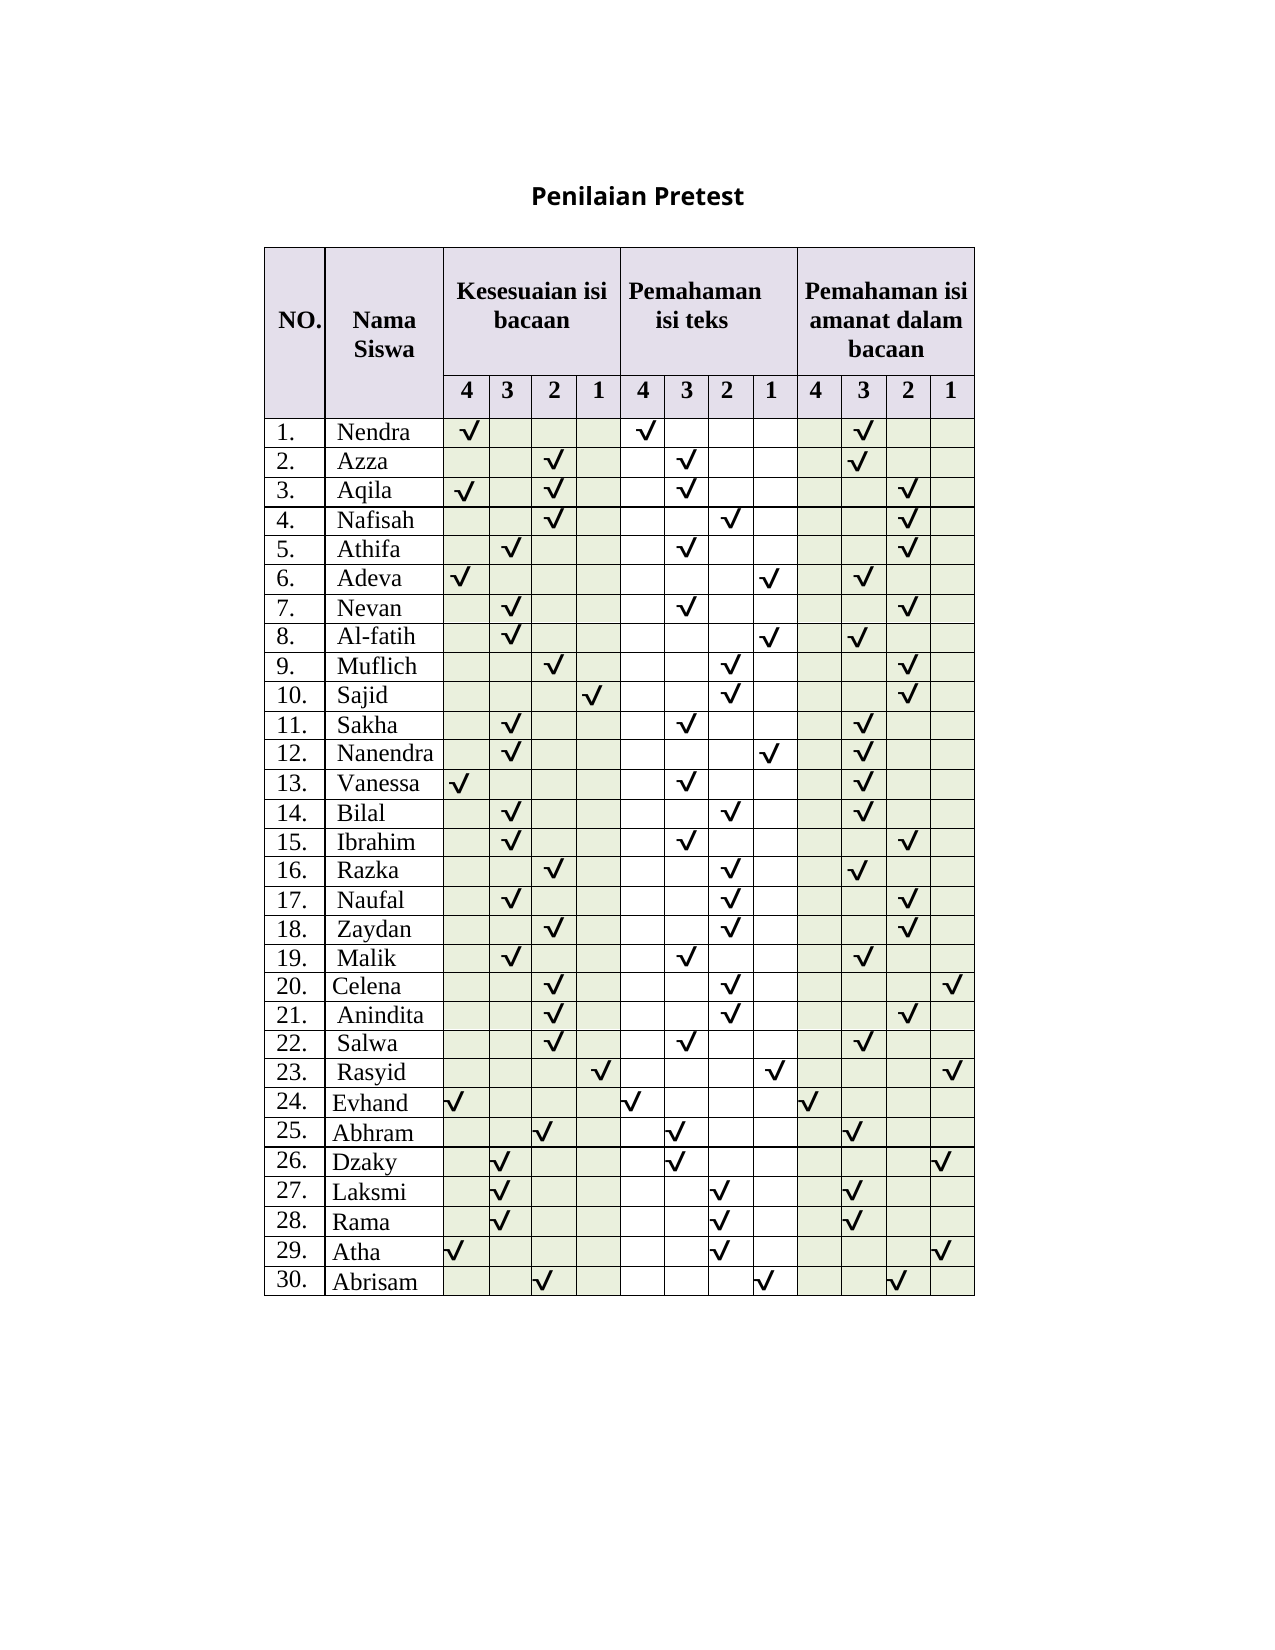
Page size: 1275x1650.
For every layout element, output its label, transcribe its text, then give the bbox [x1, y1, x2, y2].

table_cell [665, 508, 708, 535]
table_cell [931, 1002, 974, 1029]
table_cell [532, 770, 576, 799]
table_cell [754, 1148, 797, 1176]
table_cell [444, 829, 489, 856]
table_cell [621, 945, 664, 972]
table_cell [842, 916, 886, 944]
table_cell [444, 945, 489, 972]
table_cell Atha [326, 1237, 443, 1266]
table_cell [532, 945, 576, 972]
table_cell [532, 595, 576, 622]
table_cell √ [532, 1031, 576, 1058]
table_cell √ [709, 800, 753, 828]
table_cell [577, 624, 620, 652]
table_cell 6. [265, 565, 324, 594]
table_cell [709, 1031, 753, 1058]
table_cell √ [665, 595, 708, 622]
table_cell [621, 595, 664, 622]
table_cell [577, 712, 620, 739]
table_cell [621, 916, 664, 944]
table_cell √ [621, 419, 664, 447]
table_cell 15. [265, 829, 324, 856]
table_cell √ [665, 536, 708, 564]
table_cell [709, 829, 753, 856]
table_cell √ [665, 829, 708, 856]
table_cell Razka [326, 857, 443, 886]
table_cell Athifa [326, 536, 443, 564]
table_cell √ [490, 595, 531, 622]
table_cell √ [709, 508, 753, 535]
table_cell Adeva [326, 565, 443, 594]
table_cell √ [709, 682, 753, 711]
table_cell [754, 770, 797, 799]
table_cell Celena [326, 973, 443, 1001]
table_cell [709, 1148, 753, 1176]
table_cell 1 [931, 376, 974, 418]
table_cell √ [490, 945, 531, 972]
table_cell [798, 945, 841, 972]
table_cell Anindita [326, 1002, 443, 1029]
table_cell [709, 1118, 753, 1146]
table_cell [798, 740, 841, 769]
table_cell [490, 419, 531, 447]
table_cell [665, 973, 708, 1001]
table_cell Abrisam [326, 1267, 443, 1295]
table_cell 17. [265, 887, 324, 915]
table_cell √ [842, 712, 886, 739]
table_cell [842, 1237, 886, 1266]
table_cell 28. [265, 1207, 324, 1236]
table_cell [490, 770, 531, 799]
table_cell √ [490, 712, 531, 739]
table_cell 9. [265, 653, 324, 681]
table_cell [754, 595, 797, 622]
table_cell 16. [265, 857, 324, 886]
table_cell [931, 945, 974, 972]
table_cell [532, 624, 576, 652]
table_cell [931, 653, 974, 681]
table_cell [931, 916, 974, 944]
table_cell [709, 536, 753, 564]
table_cell √ [709, 973, 753, 1001]
table_cell √ [931, 973, 974, 1001]
table_cell 3 [842, 376, 886, 418]
table_cell √ [887, 916, 930, 944]
table_cell [798, 829, 841, 856]
table_cell [532, 419, 576, 447]
table_cell √ [887, 682, 930, 711]
table_cell [709, 1267, 753, 1295]
table_cell [577, 740, 620, 769]
table_cell [842, 508, 886, 535]
table_cell 4 [444, 376, 489, 418]
table_cell √ [665, 1031, 708, 1058]
table_cell 4 [798, 376, 841, 418]
table_cell √ [532, 973, 576, 1001]
table_cell √ [754, 1267, 797, 1295]
table_header Pemahaman isi amanat dalam bacaan [798, 248, 974, 375]
table_cell [532, 682, 576, 711]
table_cell [490, 1088, 531, 1117]
table_cell [798, 770, 841, 799]
table_cell [931, 1177, 974, 1206]
table_cell √ [532, 478, 576, 506]
table_cell [490, 1031, 531, 1058]
table_cell [887, 1207, 930, 1236]
table_cell [887, 1088, 930, 1117]
table_cell [798, 1118, 841, 1146]
table_cell 13. [265, 770, 324, 799]
table_cell [490, 508, 531, 535]
table_cell [577, 595, 620, 622]
table_cell [931, 1118, 974, 1146]
table_cell [842, 1002, 886, 1029]
table_cell √ [709, 1207, 753, 1236]
table_cell [577, 1177, 620, 1206]
table_cell [798, 1237, 841, 1266]
table_cell [444, 973, 489, 1001]
table_cell [798, 887, 841, 915]
table_cell √ [842, 1177, 886, 1206]
table_cell [665, 800, 708, 828]
table_cell [842, 682, 886, 711]
table_cell [754, 1118, 797, 1146]
table_cell [532, 536, 576, 564]
table_cell [709, 1059, 753, 1087]
table_cell 14. [265, 800, 324, 828]
table_cell [621, 712, 664, 739]
table_cell [842, 595, 886, 622]
table_cell [709, 1088, 753, 1117]
table_cell [798, 1002, 841, 1029]
table_cell [798, 624, 841, 652]
table_cell [887, 1031, 930, 1058]
table_cell [444, 448, 489, 477]
table_cell [577, 536, 620, 564]
table_cell Rasyid [326, 1059, 443, 1087]
table_cell √ [887, 653, 930, 681]
table_cell [931, 565, 974, 594]
table_cell Muflich [326, 653, 443, 681]
table_cell 22. [265, 1031, 324, 1058]
table_cell [577, 1207, 620, 1236]
table_cell [577, 945, 620, 972]
table_cell [621, 887, 664, 915]
table_cell [577, 829, 620, 856]
table_header Nama Siswa [326, 248, 443, 418]
table_cell √ [490, 1177, 531, 1206]
table_cell 3 [490, 376, 531, 418]
table_cell [665, 887, 708, 915]
table_cell [444, 916, 489, 944]
table_cell 21. [265, 1002, 324, 1029]
table_cell [577, 565, 620, 594]
table_cell [532, 1059, 576, 1087]
table_cell [798, 595, 841, 622]
table_cell Sajid [326, 682, 443, 711]
table_cell [577, 1237, 620, 1266]
table_cell [887, 1148, 930, 1176]
table_cell [577, 857, 620, 886]
table_cell [532, 1088, 576, 1117]
table_cell [754, 448, 797, 477]
table_cell √ [577, 1059, 620, 1087]
table_cell √ [842, 800, 886, 828]
table_cell [754, 419, 797, 447]
table_cell [444, 1059, 489, 1087]
table_cell [931, 712, 974, 739]
table_cell [577, 1267, 620, 1295]
table_cell [444, 1177, 489, 1206]
table_cell √ [842, 448, 886, 477]
table_cell √ [887, 478, 930, 506]
table_cell [621, 508, 664, 535]
table_cell 30. [265, 1267, 324, 1295]
table_cell [621, 800, 664, 828]
table_cell √ [532, 1267, 576, 1295]
table_cell √ [842, 624, 886, 652]
table_cell √ [490, 536, 531, 564]
table_cell [621, 1177, 664, 1206]
table_cell [444, 653, 489, 681]
table_cell [490, 448, 531, 477]
table_cell [665, 419, 708, 447]
table_cell 29. [265, 1237, 324, 1266]
table_cell √ [887, 1002, 930, 1029]
table_cell [754, 712, 797, 739]
table_cell [490, 916, 531, 944]
table_cell [842, 1059, 886, 1087]
table_cell [444, 1031, 489, 1058]
table_cell [532, 1207, 576, 1236]
table_cell [621, 857, 664, 886]
table_cell [621, 770, 664, 799]
table_cell [577, 1088, 620, 1117]
table_cell [931, 1031, 974, 1058]
table_cell [444, 800, 489, 828]
table_cell [621, 1059, 664, 1087]
table_cell [577, 1148, 620, 1176]
table_cell [931, 508, 974, 535]
table_cell [665, 653, 708, 681]
table_cell [798, 712, 841, 739]
table_cell [532, 800, 576, 828]
table_cell √ [444, 1088, 489, 1117]
table_cell [931, 857, 974, 886]
table_cell [709, 712, 753, 739]
table_cell √ [754, 565, 797, 594]
table_cell √ [490, 800, 531, 828]
table_cell [444, 857, 489, 886]
table_cell √ [621, 1088, 664, 1117]
table_cell √ [842, 770, 886, 799]
table_cell [621, 973, 664, 1001]
table_cell [709, 624, 753, 652]
table_cell [798, 1059, 841, 1087]
table_cell [798, 857, 841, 886]
table_cell [621, 1267, 664, 1295]
table_cell [842, 1148, 886, 1176]
table_cell [887, 712, 930, 739]
table_cell √ [709, 916, 753, 944]
table_cell [709, 770, 753, 799]
table_cell √ [490, 624, 531, 652]
table_cell 24. [265, 1088, 324, 1117]
table_cell [665, 1267, 708, 1295]
table_cell [490, 973, 531, 1001]
table_cell [842, 829, 886, 856]
table_cell 3. [265, 478, 324, 506]
table_cell √ [444, 478, 489, 506]
table_cell [444, 740, 489, 769]
table_cell [621, 478, 664, 506]
table_cell [887, 1059, 930, 1087]
table_cell [665, 565, 708, 594]
table_cell √ [665, 448, 708, 477]
table_cell √ [444, 419, 489, 447]
table_cell [754, 1177, 797, 1206]
table_cell √ [665, 1148, 708, 1176]
table_cell √ [842, 1031, 886, 1058]
table_cell [754, 536, 797, 564]
table_cell [798, 973, 841, 1001]
table_cell [577, 1002, 620, 1029]
table_cell [754, 973, 797, 1001]
table_cell [444, 1148, 489, 1176]
table_cell [490, 1118, 531, 1146]
table_cell [754, 478, 797, 506]
table_cell [931, 800, 974, 828]
table_cell [842, 478, 886, 506]
table_cell [842, 1267, 886, 1295]
table_cell [842, 887, 886, 915]
table_cell [532, 829, 576, 856]
table_cell [887, 1118, 930, 1146]
table_cell 2 [709, 376, 753, 418]
table_cell [887, 973, 930, 1001]
table_cell 4 [621, 376, 664, 418]
table_cell [887, 1237, 930, 1266]
table_cell √ [842, 565, 886, 594]
table_cell [931, 740, 974, 769]
table_cell √ [665, 770, 708, 799]
table_cell Vanessa [326, 770, 443, 799]
table_cell [665, 1237, 708, 1266]
table_cell [887, 740, 930, 769]
table_cell √ [665, 945, 708, 972]
table_cell [709, 740, 753, 769]
table_cell √ [798, 1088, 841, 1117]
table_cell [490, 682, 531, 711]
table_cell [444, 595, 489, 622]
table_cell [665, 624, 708, 652]
table_cell [665, 740, 708, 769]
table_cell 1 [754, 376, 797, 418]
table_cell √ [931, 1237, 974, 1266]
table_cell [665, 1059, 708, 1087]
table_cell √ [842, 945, 886, 972]
table_cell Laksmi [326, 1177, 443, 1206]
table_cell 26. [265, 1148, 324, 1176]
table_cell [754, 653, 797, 681]
table_cell [444, 712, 489, 739]
table_cell 2 [887, 376, 930, 418]
table_cell 4. [265, 508, 324, 535]
table_cell √ [444, 1237, 489, 1266]
table_cell 2 [532, 376, 576, 418]
table_cell [621, 536, 664, 564]
table_cell [798, 419, 841, 447]
table_cell [665, 1207, 708, 1236]
table_cell [577, 1031, 620, 1058]
table_header Pemahaman isi teks [621, 248, 797, 375]
table_cell [798, 478, 841, 506]
table_cell [887, 419, 930, 447]
table_cell [931, 1207, 974, 1236]
table_cell [842, 653, 886, 681]
table_cell [931, 829, 974, 856]
table_cell [665, 1088, 708, 1117]
table_cell √ [490, 887, 531, 915]
table_cell [444, 1002, 489, 1029]
table_cell [665, 916, 708, 944]
table_cell 20. [265, 973, 324, 1001]
table_cell [798, 565, 841, 594]
table_cell Dzaky [326, 1148, 443, 1176]
table_cell √ [665, 478, 708, 506]
table_cell [490, 1237, 531, 1266]
table_cell 23. [265, 1059, 324, 1087]
table_cell [842, 536, 886, 564]
table_cell [621, 1118, 664, 1146]
table_cell [444, 1118, 489, 1146]
table_cell [709, 945, 753, 972]
table_cell [754, 682, 797, 711]
table_cell [621, 829, 664, 856]
table_cell [490, 1002, 531, 1029]
table_cell √ [931, 1148, 974, 1176]
table_cell [709, 419, 753, 447]
table_cell [931, 595, 974, 622]
table_cell 25. [265, 1118, 324, 1146]
table_cell [931, 448, 974, 477]
table_cell Nendra [326, 419, 443, 447]
table_header NO. [265, 248, 324, 418]
table_cell √ [887, 1267, 930, 1295]
table_cell [887, 448, 930, 477]
table_cell [577, 1118, 620, 1146]
table_header Kesesuaian isi bacaan [444, 248, 620, 375]
table_cell 3 [665, 376, 708, 418]
table_cell [709, 595, 753, 622]
table_cell √ [709, 887, 753, 915]
table_cell [490, 1267, 531, 1295]
table_cell [754, 916, 797, 944]
table_cell [887, 857, 930, 886]
table_cell Sakha [326, 712, 443, 739]
table_cell [887, 770, 930, 799]
table_cell 8. [265, 624, 324, 652]
table_cell √ [532, 1118, 576, 1146]
table_cell 27. [265, 1177, 324, 1206]
table_cell [621, 624, 664, 652]
table_cell √ [842, 1207, 886, 1236]
table_cell 11. [265, 712, 324, 739]
table_cell [444, 508, 489, 535]
table_cell [577, 508, 620, 535]
table_cell Bilal [326, 800, 443, 828]
table_cell [621, 1237, 664, 1266]
table_cell 10. [265, 682, 324, 711]
table_cell [532, 1237, 576, 1266]
table_cell [577, 770, 620, 799]
table_cell 18. [265, 916, 324, 944]
table_cell [798, 800, 841, 828]
table_cell √ [754, 740, 797, 769]
table_cell [577, 887, 620, 915]
table_cell √ [444, 770, 489, 799]
table_cell [532, 565, 576, 594]
table_cell Nanendra [326, 740, 443, 769]
table_cell [798, 448, 841, 477]
table_cell [577, 448, 620, 477]
table_cell [754, 829, 797, 856]
table_cell √ [665, 712, 708, 739]
table_cell [665, 682, 708, 711]
table_cell √ [709, 653, 753, 681]
table_cell Aqila [326, 478, 443, 506]
table_cell [665, 1002, 708, 1029]
text Penilaian Pretest [150, 179, 1125, 213]
table_cell √ [532, 857, 576, 886]
table_cell [444, 624, 489, 652]
table_cell [532, 1148, 576, 1176]
table_cell Abhram [326, 1118, 443, 1146]
table_cell √ [532, 1002, 576, 1029]
table_cell [665, 857, 708, 886]
table_cell √ [532, 448, 576, 477]
table_cell [798, 1207, 841, 1236]
table_cell [621, 682, 664, 711]
table_cell [798, 508, 841, 535]
table_cell [754, 945, 797, 972]
table_cell [621, 448, 664, 477]
table_cell [887, 565, 930, 594]
table_cell Malik [326, 945, 443, 972]
table_cell [709, 565, 753, 594]
table_cell [754, 508, 797, 535]
table_cell [754, 1207, 797, 1236]
table_cell √ [754, 1059, 797, 1087]
table_cell [931, 1088, 974, 1117]
table_cell √ [490, 740, 531, 769]
table_cell √ [490, 1148, 531, 1176]
table_cell [444, 1267, 489, 1295]
table_cell √ [665, 1118, 708, 1146]
table_cell √ [842, 1118, 886, 1146]
table_cell [798, 536, 841, 564]
table_cell [798, 682, 841, 711]
table_cell [577, 973, 620, 1001]
table_cell √ [842, 857, 886, 886]
table_cell √ [887, 508, 930, 535]
table_cell √ [842, 419, 886, 447]
table_cell [490, 1059, 531, 1087]
table_cell Evhand [326, 1088, 443, 1117]
table_cell √ [887, 829, 930, 856]
table_cell [798, 1267, 841, 1295]
table_cell √ [577, 682, 620, 711]
table_cell [621, 653, 664, 681]
table_cell [798, 1177, 841, 1206]
table_cell [444, 1207, 489, 1236]
table_cell [798, 1148, 841, 1176]
table_cell [754, 1031, 797, 1058]
table_cell [621, 1031, 664, 1058]
table_cell [621, 1002, 664, 1029]
table_cell [931, 887, 974, 915]
table_cell [444, 536, 489, 564]
table_cell [621, 565, 664, 594]
table_cell [931, 419, 974, 447]
table_cell [754, 1088, 797, 1117]
table_cell [754, 1237, 797, 1266]
table_cell √ [532, 916, 576, 944]
table_cell [798, 653, 841, 681]
table_cell [931, 478, 974, 506]
table_cell [842, 973, 886, 1001]
table_cell √ [931, 1059, 974, 1087]
table_cell [798, 916, 841, 944]
table_cell √ [754, 624, 797, 652]
table_cell [532, 887, 576, 915]
table_cell [754, 887, 797, 915]
table_cell √ [887, 595, 930, 622]
table_cell √ [887, 887, 930, 915]
table_cell [842, 1088, 886, 1117]
table_cell [532, 712, 576, 739]
table_cell [931, 770, 974, 799]
table_cell 1 [577, 376, 620, 418]
table_cell √ [842, 740, 886, 769]
table_cell 19. [265, 945, 324, 972]
table_cell [577, 916, 620, 944]
table_cell [577, 478, 620, 506]
table_cell [532, 740, 576, 769]
table_cell √ [444, 565, 489, 594]
table_cell [490, 857, 531, 886]
table_cell Salwa [326, 1031, 443, 1058]
table_cell [490, 653, 531, 681]
table_cell √ [490, 829, 531, 856]
table_cell √ [709, 857, 753, 886]
table_cell [887, 800, 930, 828]
table_cell [931, 1267, 974, 1295]
table_cell [577, 653, 620, 681]
table_cell [709, 448, 753, 477]
table_cell [798, 1031, 841, 1058]
table_cell √ [887, 536, 930, 564]
table_cell [444, 887, 489, 915]
table_cell √ [532, 508, 576, 535]
table_cell [665, 1177, 708, 1206]
table_cell [754, 1002, 797, 1029]
table_cell [887, 1177, 930, 1206]
table_cell √ [532, 653, 576, 681]
table_cell 5. [265, 536, 324, 564]
table_cell Azza [326, 448, 443, 477]
table_cell 12. [265, 740, 324, 769]
table_cell Zaydan [326, 916, 443, 944]
table_cell 2. [265, 448, 324, 477]
table_cell [931, 624, 974, 652]
table_cell [887, 945, 930, 972]
table_cell √ [490, 1207, 531, 1236]
table_cell [532, 1177, 576, 1206]
table_cell √ [709, 1237, 753, 1266]
table_cell [621, 1148, 664, 1176]
table_cell [577, 419, 620, 447]
table_cell Al-fatih [326, 624, 443, 652]
table_cell 7. [265, 595, 324, 622]
table_cell Rama [326, 1207, 443, 1236]
table_cell Nafisah [326, 508, 443, 535]
table_cell Naufal [326, 887, 443, 915]
table_cell [931, 682, 974, 711]
table_cell [577, 800, 620, 828]
table_cell [709, 478, 753, 506]
table_cell [490, 565, 531, 594]
table_cell [444, 682, 489, 711]
table_cell [621, 1207, 664, 1236]
table_cell [887, 624, 930, 652]
table_cell [490, 478, 531, 506]
table_cell Ibrahim [326, 829, 443, 856]
table_cell [931, 536, 974, 564]
table_cell √ [709, 1177, 753, 1206]
table_cell [754, 857, 797, 886]
table_cell Nevan [326, 595, 443, 622]
table_cell √ [709, 1002, 753, 1029]
table_cell 1. [265, 419, 324, 447]
table_cell [621, 740, 664, 769]
table_cell [754, 800, 797, 828]
